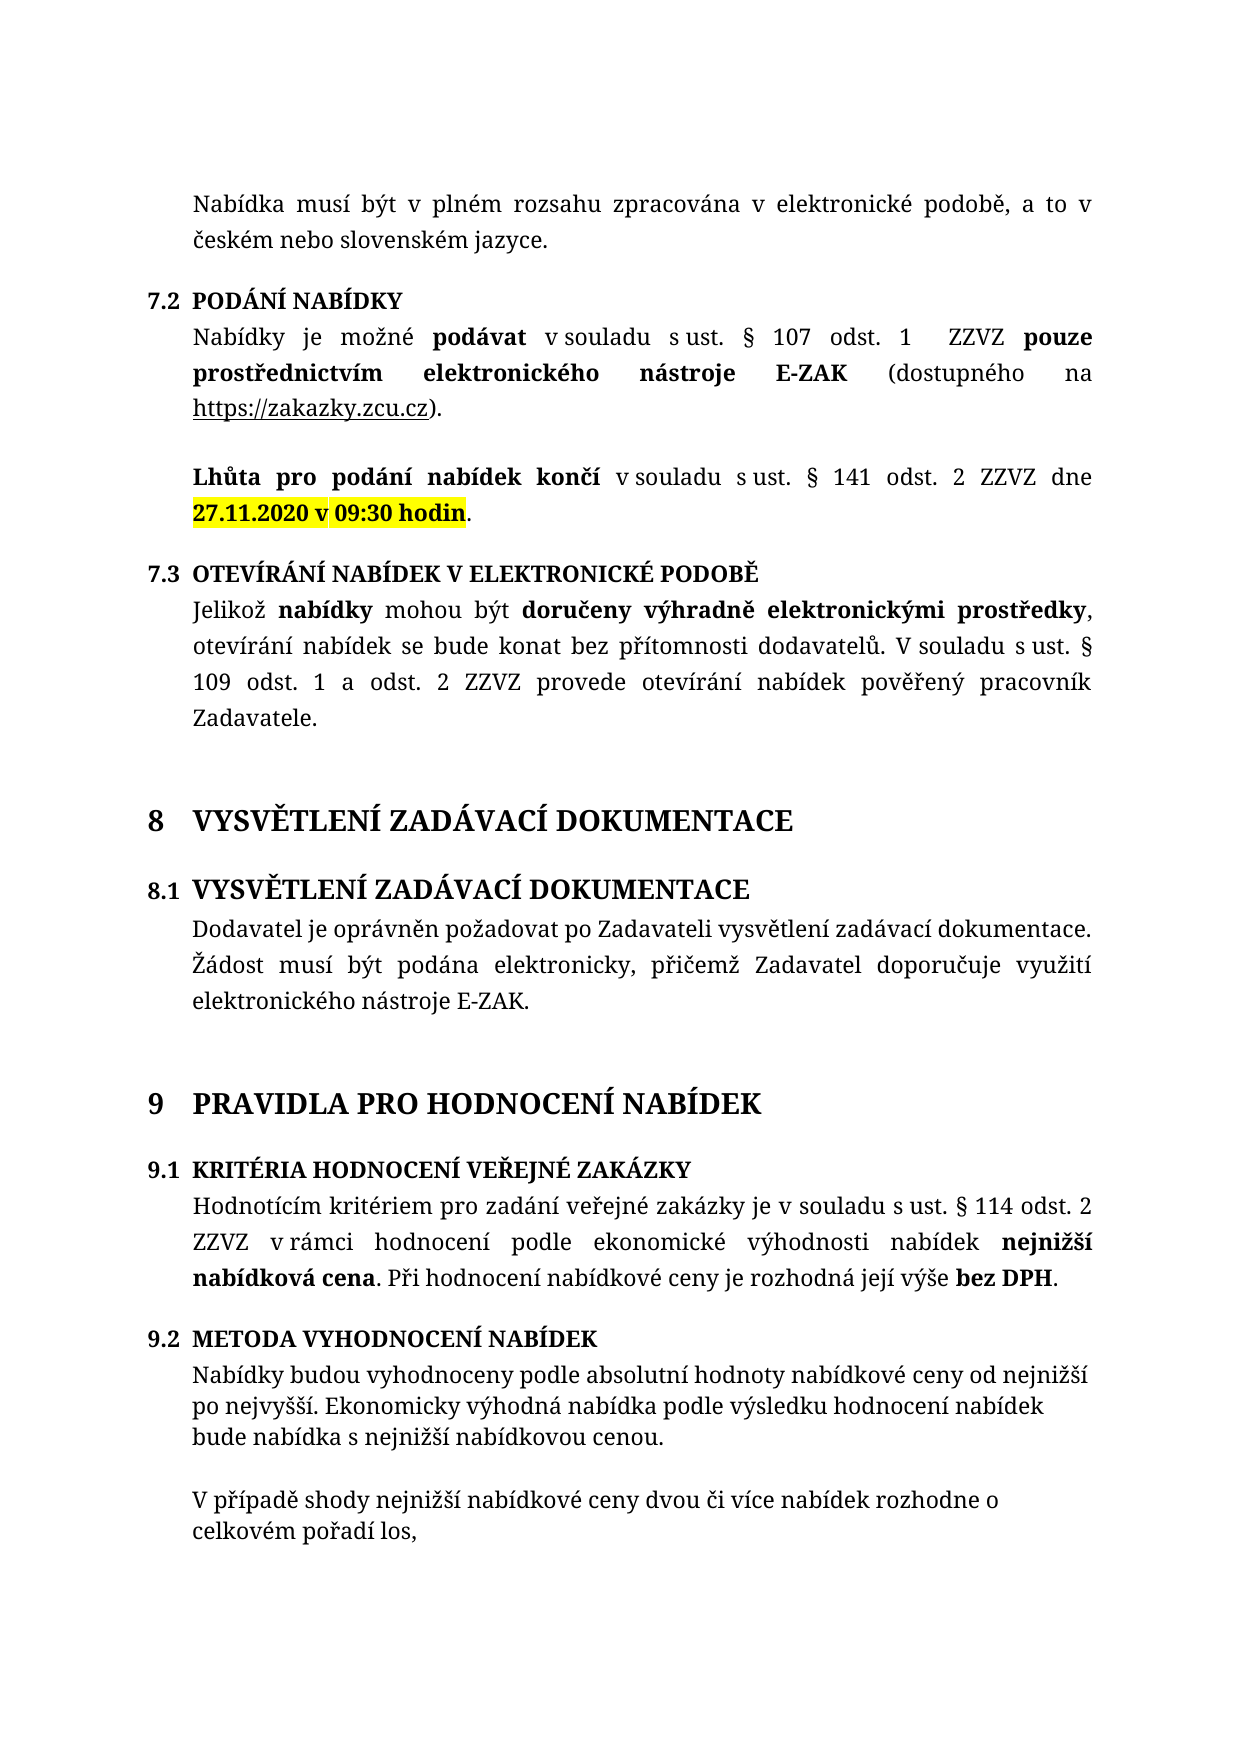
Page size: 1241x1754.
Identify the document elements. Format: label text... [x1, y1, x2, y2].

text Nabídky budou vyhodnoceny podle absolutní hodnoty nabídkové ceny od nejnižší po nejvyšší. Ekonomicky výhodná nabídka podle výsledku hodnocení nabídek bude nabídka s nejnižší nabídkovou cenou. [192, 1359, 1093, 1452]
text Lhůta pro podání nabídek končí v souladu s ust. § 141 odst. 2 ZZVZ dne 27.11.2020 v 09:30 hodin. [193, 461, 1093, 528]
subtitle KRITÉRIA HODNOCENÍ VEŘEJNÉ ZAKÁZKY [147, 1154, 1093, 1185]
subtitle VYSVĚTLENÍ ZADÁVACÍ DOKUMENTACE [148, 800, 1093, 840]
text Nabídky je možné podávat v souladu s ust. § 107 odst. 1 ZZVZ pouze prostřednictvím elektronického nástroje E-ZAK (dostupného na https://zakazky.zcu.cz). [193, 321, 1093, 424]
text Dodavatel je oprávněn požadovat po Zadavateli vysvětlení zadávací dokumentace. Žádost musí být podána elektronicky, přičemž Zadavatel doporučuje využití elektronického nástroje E-ZAK. [192, 913, 1093, 1016]
text Hodnotícím kritériem pro zadání veřejné zakázky je v souladu s ust. § 114 odst. 2 ZZVZ v rámci hodnocení podle ekonomické výhodnosti nabídek nejnižší nabídková cena. Při hodnocení nabídkové ceny je rozhodná její výše bez DPH. [193, 1190, 1093, 1293]
subtitle PRAVIDLA PRO HODNOCENÍ NABÍDEK [148, 1083, 1093, 1123]
text Jelikož nabídky mohou být doručeny výhradně elektronickými prostředky, otevírání nabídek se bude konat bez přítomnosti dodavatelů. V souladu s ust. § 109 odst. 1 a odst. 2 ZZVZ provede otevírání nabídek pověřený pracovník Zadavatele. [193, 594, 1093, 733]
subtitle OTEVÍRÁNÍ NABÍDEK V ELEKTRONICKÉ PODOBĚ [148, 558, 1093, 589]
text V případě shody nejnižší nabídkové ceny dvou či více nabídek rozhodne o celkovém pořadí los, [192, 1484, 1093, 1546]
subtitle VYSVĚTLENÍ ZADÁVACÍ DOKUMENTACE [147, 871, 1093, 908]
text Nabídka musí být v plném rozsahu zpracována v elektronické podobě, a to v českém nebo slovenském jazyce. [193, 188, 1093, 255]
subtitle METODA VYHODNOCENÍ NABÍDEK [147, 1323, 1093, 1354]
subtitle PODÁNÍ NABÍDKY [147, 284, 1093, 316]
